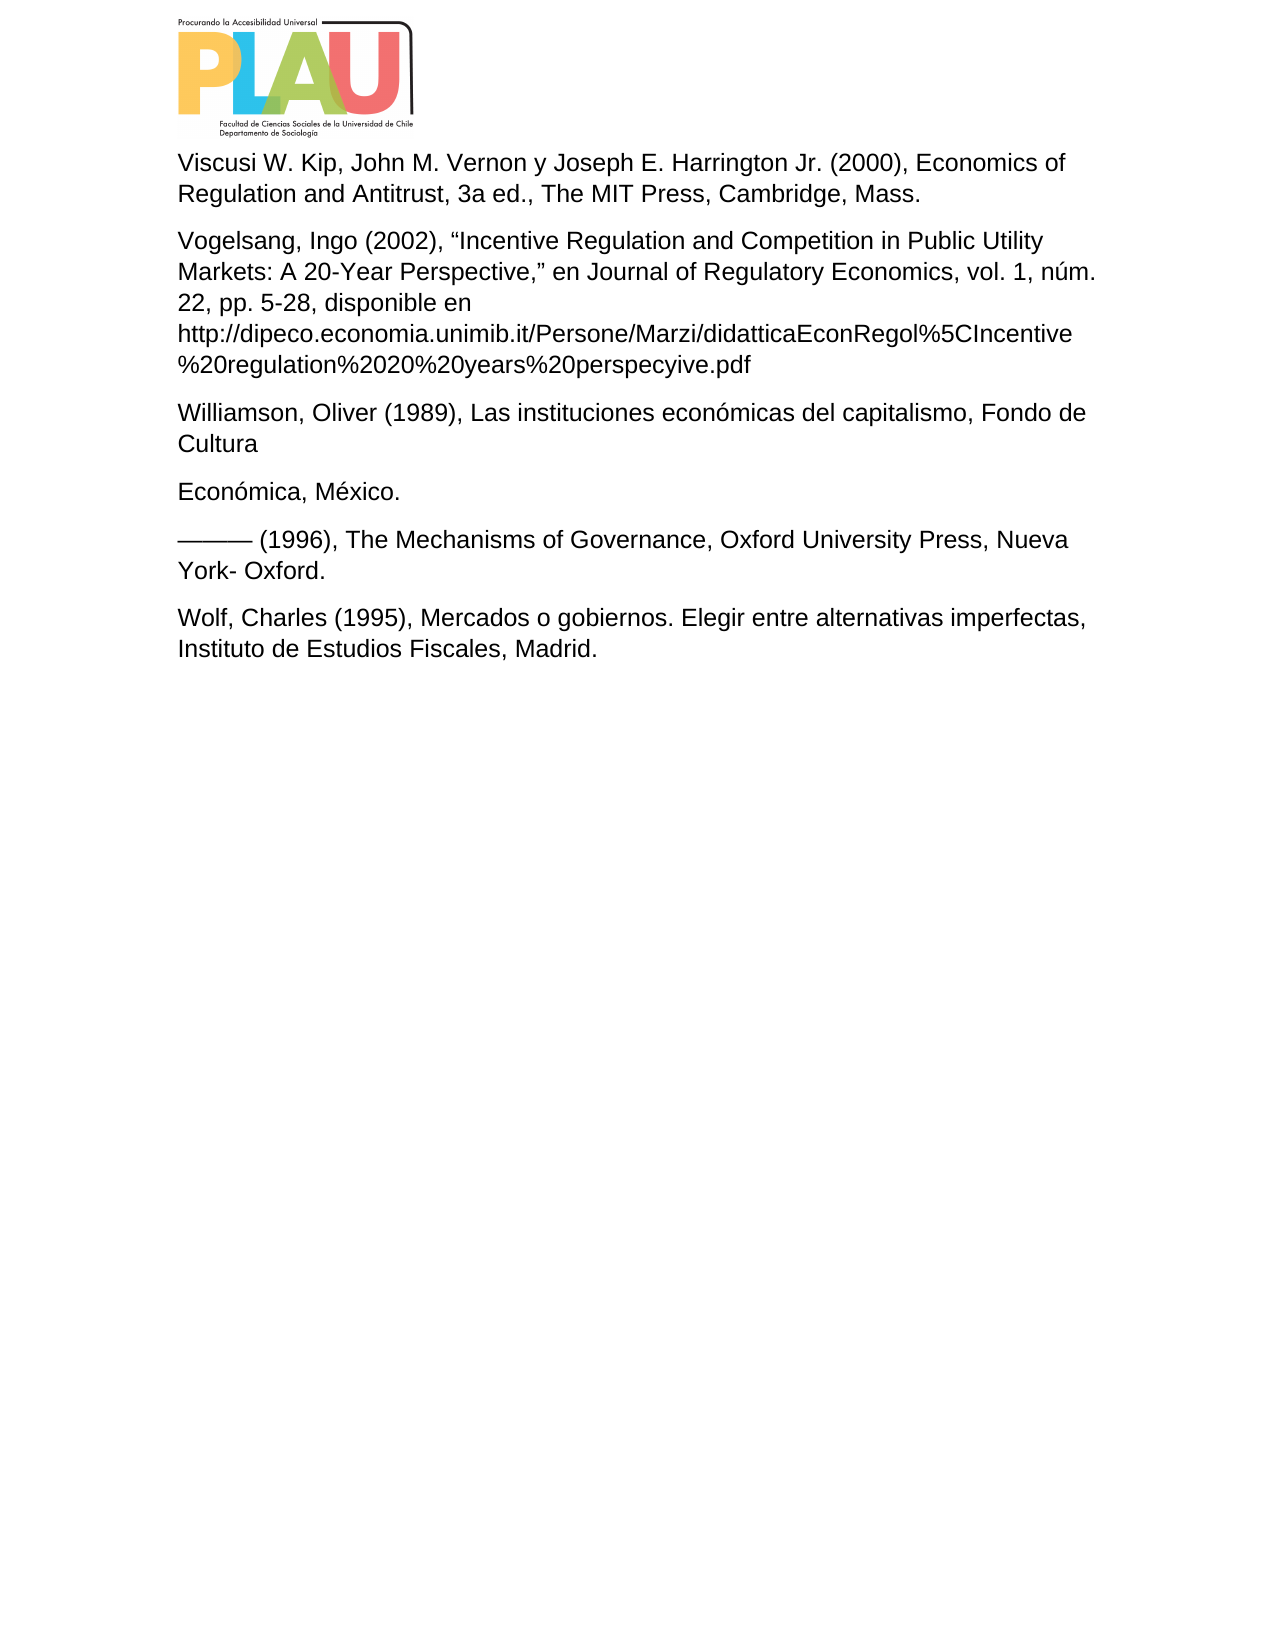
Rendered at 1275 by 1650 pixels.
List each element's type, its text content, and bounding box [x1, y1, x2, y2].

text Viscusi W. Kip, John M. Vernon y Joseph E. Harrington Jr. (2000), Economics of Regulation and Antitrust, 3a ed., The MIT Press, Cambridge, Mass. [177, 148, 1098, 207]
picture [176, 16, 415, 139]
text Williamson, Oliver (1989), Las instituciones económicas del capitalismo, Fondo de Cultura [177, 398, 1098, 458]
text Económica, México. [177, 477, 1098, 506]
text Wolf, Charles (1995), Mercados o gobiernos. Elegir entre alternativas imperfectas, Instituto de Estudios Fiscales, Madrid. [177, 603, 1098, 663]
text Vogelsang, Ingo (2002), “Incentive Regulation and Competition in Public Utility Markets: A 20-Year Perspective,” en Journal of Regulatory Economics, vol. 1, núm. 22, pp. 5-28, disponible en http://dipeco.economia.unimib.it/Persone/Marzi/didatticaEconRegol%5CIncentive %20regulation%2020%20years%20perspecyive.pdf [177, 226, 1098, 379]
text ——— (1996), The Mechanisms of Governance, Oxford University Press, Nueva York- Oxford. [177, 525, 1098, 584]
